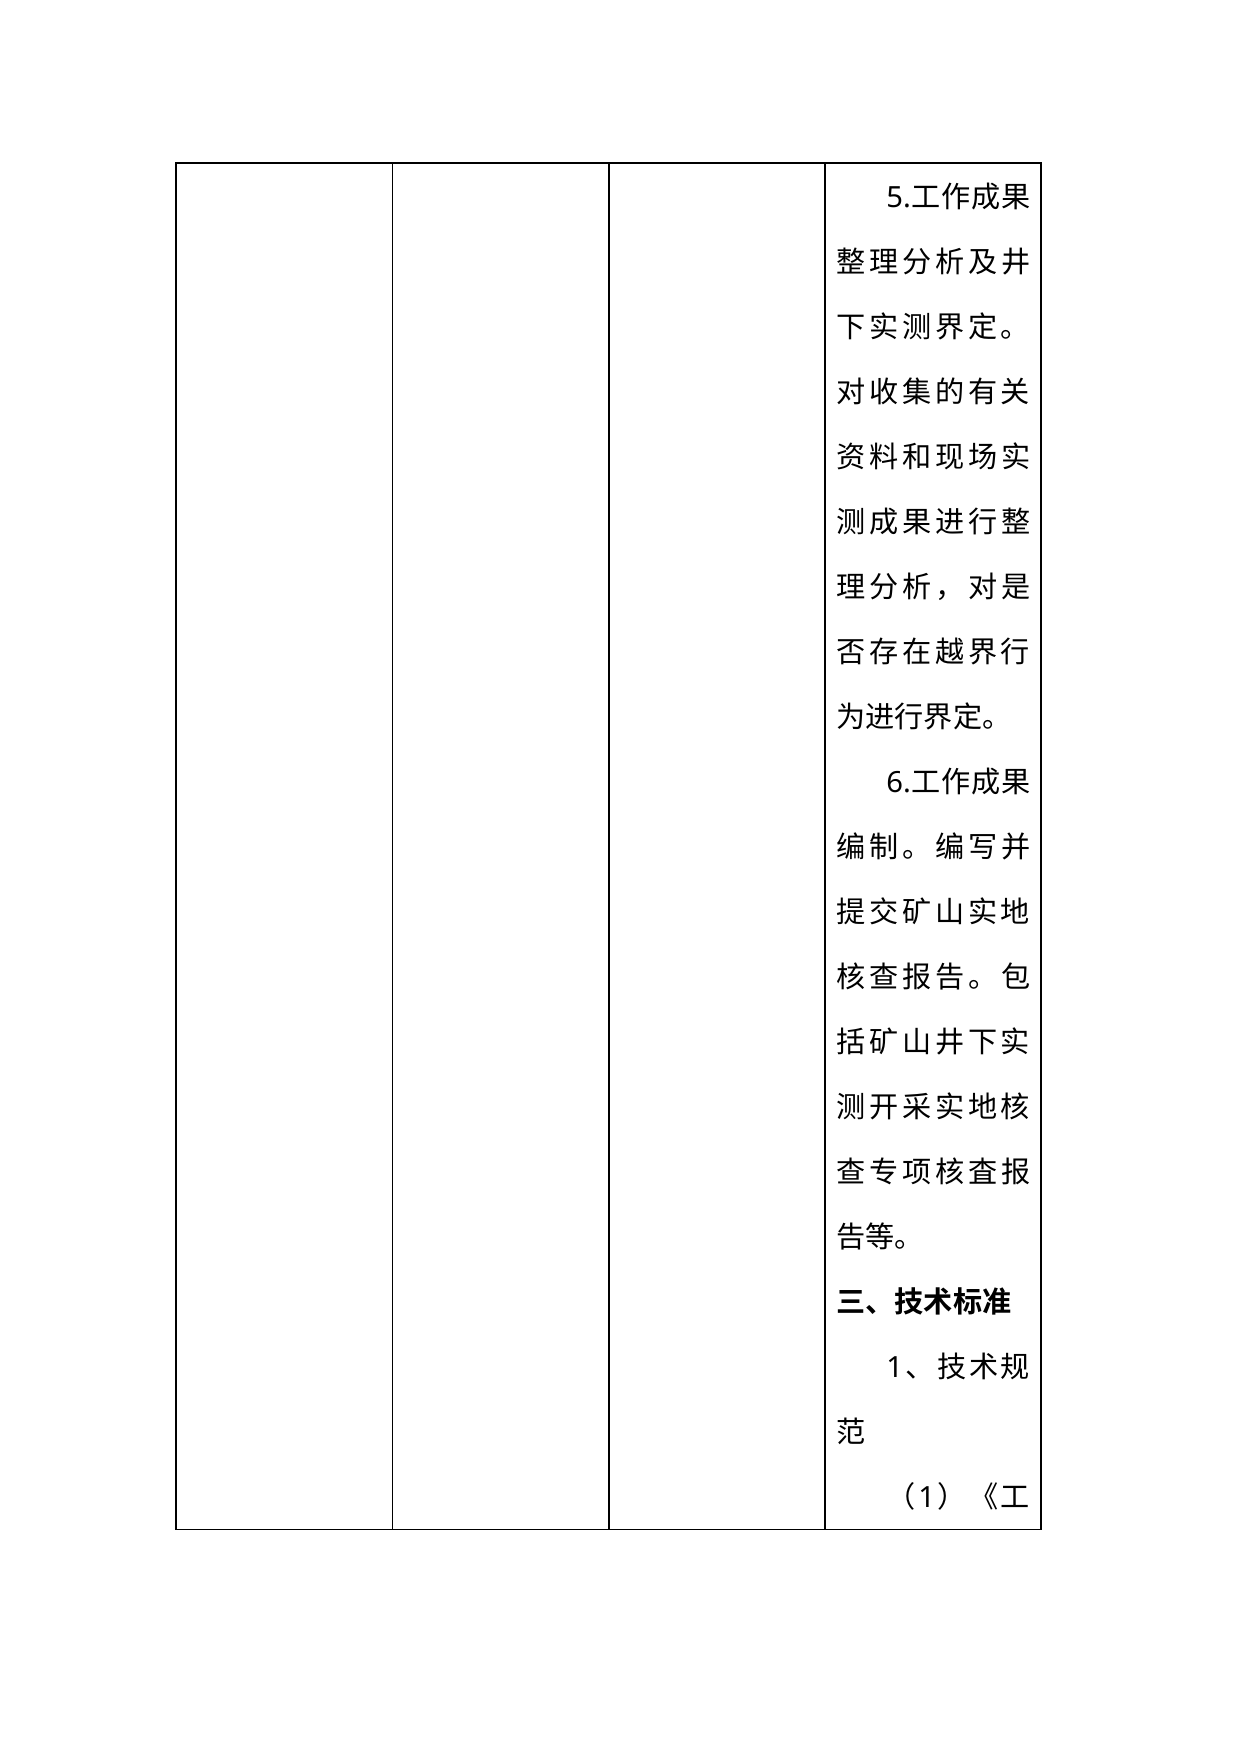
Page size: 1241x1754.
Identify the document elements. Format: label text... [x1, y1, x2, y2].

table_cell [826, 164, 1040, 1528]
table_cell [177, 164, 392, 1528]
table_cell 1 [393, 164, 608, 1528]
table_cell [610, 164, 824, 1528]
